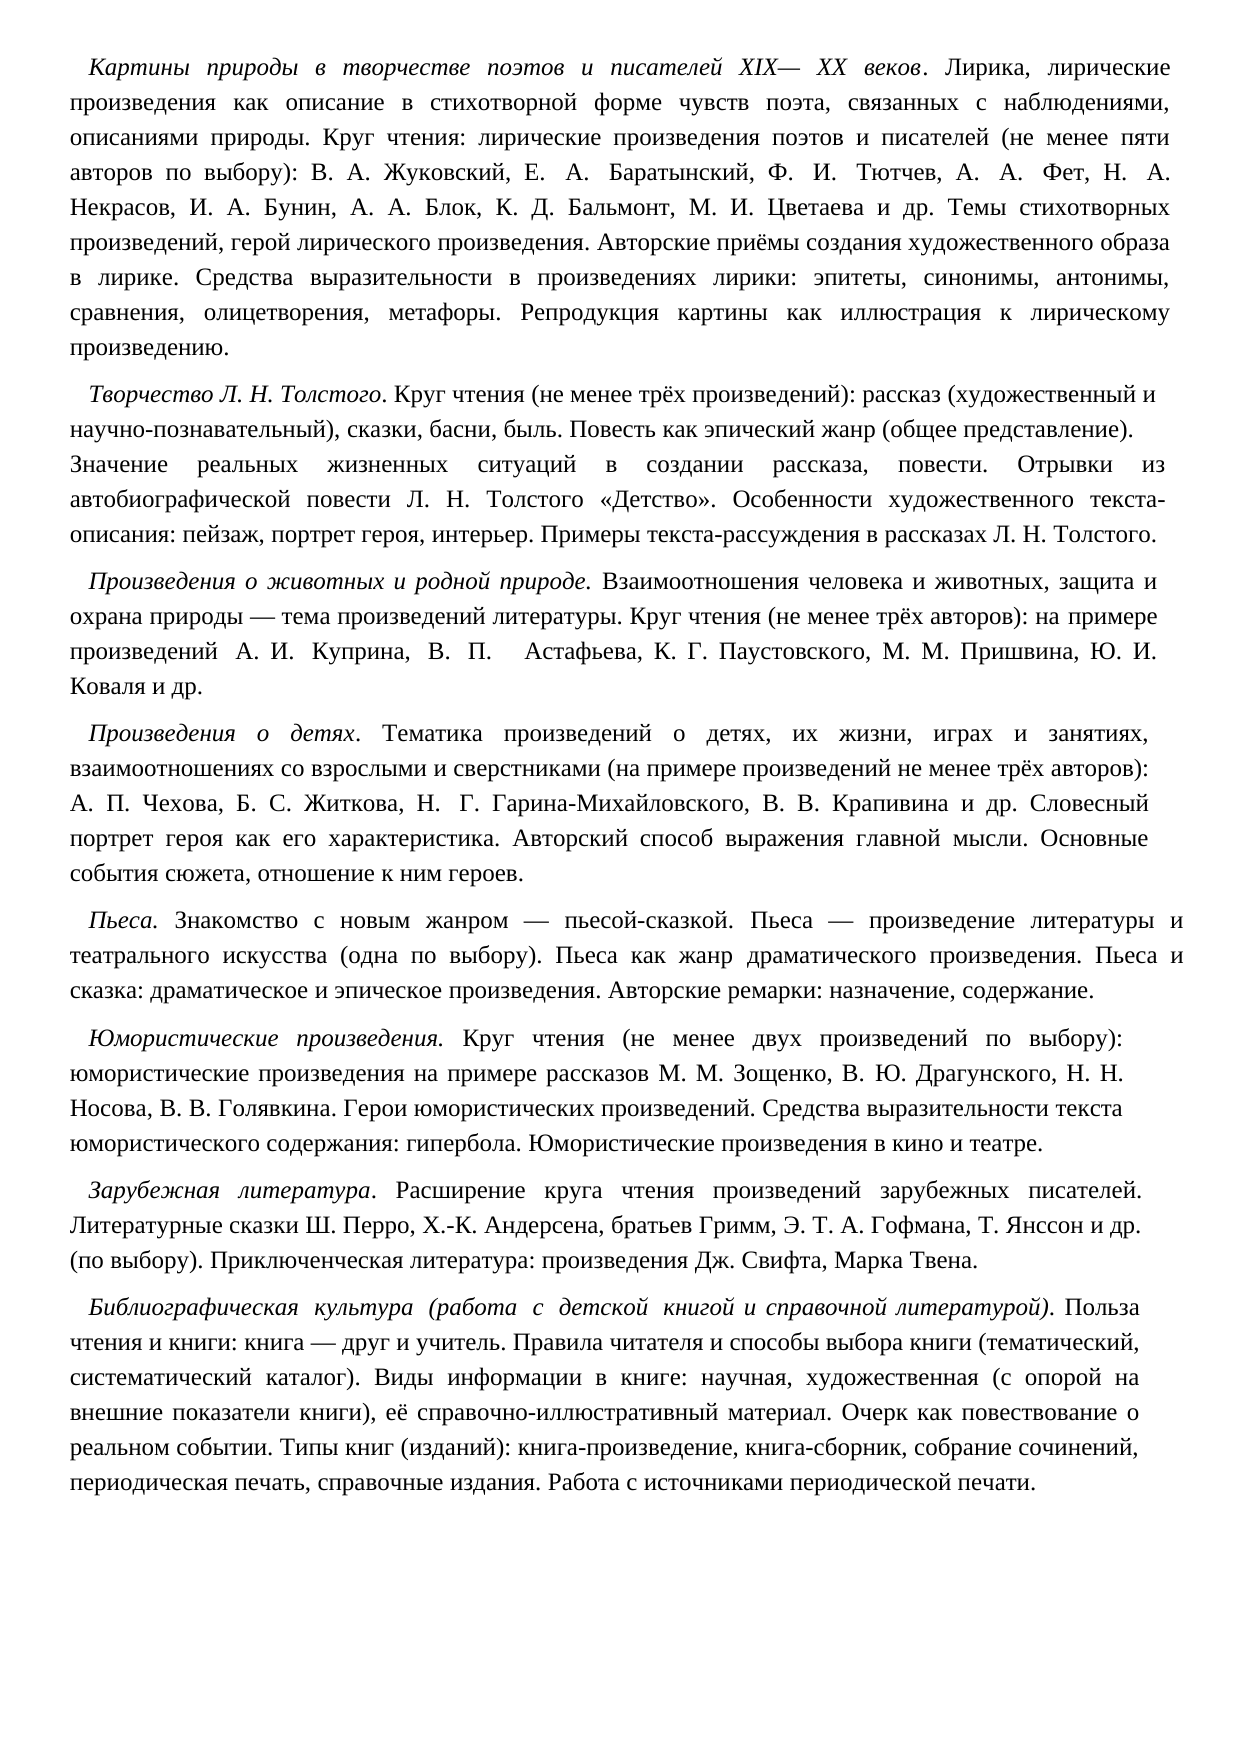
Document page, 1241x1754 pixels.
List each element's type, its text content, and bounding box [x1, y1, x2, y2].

text Значение реальных жизненных ситуаций в создании рассказа, повести. Отрывки из автобиографической повести Л. Н. Толстого «Детство». Особенности художественного текста- описания: пейзаж, портрет героя, интерьер. Примеры текста-рассуждения в рассказах Л. Н. Толстого. [69, 449, 1167, 548]
text Картины природы в творчестве поэтов и писателей ХIХ— ХХ веков. Лирика, лирические произведения как описание в стихотворной форме чувств поэта, связанных с наблюдениями, описаниями природы. Круг чтения: лирические произведения поэтов и писателей (не менее пяти авторов по выбору): В. А. Жуковский, Е. А. Баратынский, Ф. И. Тютчев, А. А. Фет, Н. А. Некрасов, И. А. Бунин, А. А. Блок, К. Д. Бальмонт, М. И. Цветаева и др. Темы стихотворных произведений, герой лирического произведения. Авторские приёмы создания художественного образа в лирике. Средства выразительности в произведениях лирики: эпитеты, синонимы, антонимы, сравнения, олицетворения, метафоры. Репродукция картины как иллюстрация к лирическому произведению. [69, 52, 1171, 361]
text Произведения о животных и родной природе. Взаимоотношения человека и животных, защита и охрана природы — тема произведений литературы. Круг чтения (не менее трёх авторов): на примере произведений А. И. Куприна, В. П. Астафьева, К. Г. Паустовского, М. М. Пришвина, Ю. И. Коваля и др. [69, 566, 1158, 700]
text Произведения о детях. Тематика произведений о детях, их жизни, играх и занятиях, взаимоотношениях со взрослыми и сверстниками (на примере произведений не менее трёх авторов): А. П. Чехова, Б. С. Житкова, Н. Г. Гарина-Михайловского, В. В. Крапивина и др. Словесный портрет героя как его характеристика. Авторский способ выражения главной мысли. Основные события сюжета, отношение к ним героев. [69, 718, 1150, 887]
text Библиографическая культура (работа с детской книгой и справочной литературой). Польза чтения и книги: книга — друг и учитель. Правила читателя и способы выбора книги (тематический, систематический каталог). Виды информации в книге: научная, художественная (с опорой на внешние показатели книги), её справочно-иллюстративный материал. Очерк как повествование о реальном событии. Типы книг (изданий): книга-произведение, книга-сборник, собрание сочинений, периодическая печать, справочные издания. Работа с источниками периодической печати. [69, 1292, 1140, 1496]
text Зарубежная литература. Расширение круга чтения произведений зарубежных писателей. Литературные сказки Ш. Перро, Х.-К. Андерсена, братьев Гримм, Э. Т. А. Гофмана, Т. Янссон и др. (по выбору). Приключенческая литература: произведения Дж. Свифта, Марка Твена. [69, 1175, 1143, 1274]
text Юмористические произведения. Круг чтения (не менее двух произведений по выбору): юмористические произведения на примере рассказов М. М. Зощенко, В. Ю. Драгунского, Н. Н. Носова, В. В. Голявкина. Герои юмористических произведений. Средства выразительности текста юмористического содержания: гипербола. Юмористические произведения в кино и театре. [69, 1023, 1124, 1157]
text Пьеса. Знакомство с новым жанром — пьесой-сказкой. Пьеса — произведение литературы и театрального искусства (одна по выбору). Пьеса как жанр драматического произведения. Пьеса и сказка: драматическое и эпическое произведения. Авторские ремарки: назначение, содержание. [69, 906, 1184, 1004]
text Творчество Л. Н. Толстого. Круг чтения (не менее трёх произведений): рассказ (художественный и научно-познавательный), сказки, басни, быль. Повесть как эпический жанр (общее представление). [69, 379, 1156, 443]
